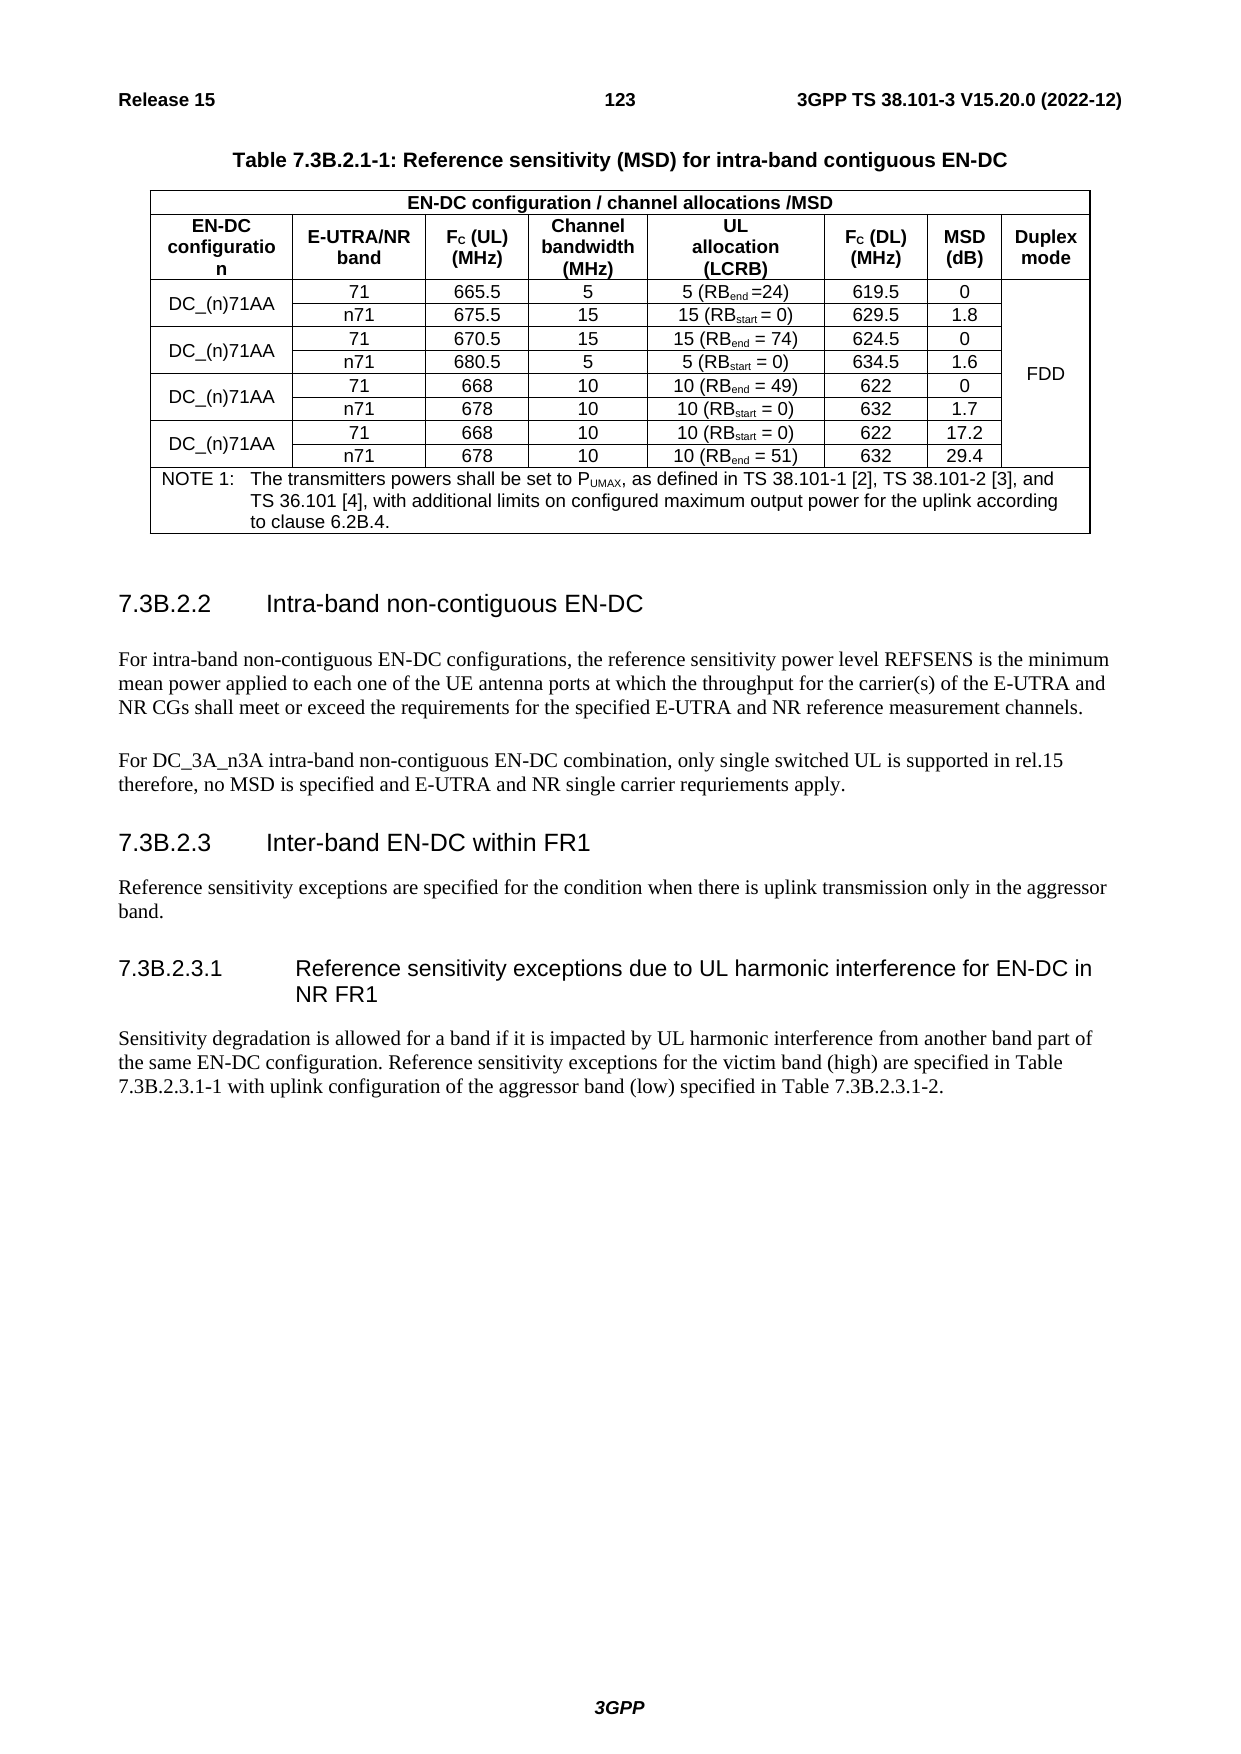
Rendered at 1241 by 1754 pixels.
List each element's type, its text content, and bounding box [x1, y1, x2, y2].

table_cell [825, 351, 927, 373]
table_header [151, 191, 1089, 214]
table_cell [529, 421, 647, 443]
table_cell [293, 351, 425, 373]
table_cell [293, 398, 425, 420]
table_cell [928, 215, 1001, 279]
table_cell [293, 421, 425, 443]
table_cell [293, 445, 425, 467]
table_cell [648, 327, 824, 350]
text Table 7.3B.2.1-1: Reference sensitivity (MSD) for intra-band contiguous EN-DC [118, 147, 1122, 171]
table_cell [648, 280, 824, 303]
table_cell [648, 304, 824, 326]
subtitle 7.3B.2.2 Intra-band non-contiguous EN-DC [118, 589, 1122, 618]
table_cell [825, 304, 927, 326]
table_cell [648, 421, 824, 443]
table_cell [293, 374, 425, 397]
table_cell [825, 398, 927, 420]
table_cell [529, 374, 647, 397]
text Reference sensitivity exceptions are specified for the condition when there is uplink transmission only in the aggressor band. [118, 875, 1122, 923]
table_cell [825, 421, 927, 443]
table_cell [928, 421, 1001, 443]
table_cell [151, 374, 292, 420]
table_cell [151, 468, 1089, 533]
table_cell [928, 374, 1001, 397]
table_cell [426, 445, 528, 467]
subtitle 7.3B.2.3.1 Reference sensitivity exceptions due to UL harmonic interference for EN-DC in NR FR1 [118, 954, 1122, 1007]
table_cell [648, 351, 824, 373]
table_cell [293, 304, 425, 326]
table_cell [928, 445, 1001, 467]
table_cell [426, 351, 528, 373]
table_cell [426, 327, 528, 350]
text For intra-band non-contiguous EN-DC configurations, the reference sensitivity power level REFSENS is the minimum mean power applied to each one of the UE antenna ports at which the throughput for the carrier(s) of the E-UTRA and NR CGs shall meet or exceed the requirements for the specified E-UTRA and NR reference measurement channels. [118, 647, 1122, 719]
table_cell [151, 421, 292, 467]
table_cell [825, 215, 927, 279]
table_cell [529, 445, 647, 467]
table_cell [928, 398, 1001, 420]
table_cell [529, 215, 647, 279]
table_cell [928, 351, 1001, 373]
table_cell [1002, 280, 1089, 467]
text For DC_3A_n3A intra-band non-contiguous EN-DC combination, only single switched UL is supported in rel.15 therefore, no MSD is specified and E-UTRA and NR single carrier requriements apply. [118, 748, 1122, 796]
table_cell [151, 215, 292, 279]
subtitle 7.3B.2.3 Inter-band EN-DC within FR1 [118, 828, 1122, 856]
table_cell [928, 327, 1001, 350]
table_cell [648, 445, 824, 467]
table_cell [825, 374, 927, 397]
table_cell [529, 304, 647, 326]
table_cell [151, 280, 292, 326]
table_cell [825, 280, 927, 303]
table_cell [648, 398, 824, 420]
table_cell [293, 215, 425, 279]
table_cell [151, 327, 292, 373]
text Sensitivity degradation is allowed for a band if it is impacted by UL harmonic interference from another band part of the same EN-DC configuration. Reference sensitivity exceptions for the victim band (high) are specified in Table 7.3B.2.3.1-1 with uplink configuration of the aggressor band (low) specified in Table 7.3B.2.3.1-2. [118, 1026, 1122, 1098]
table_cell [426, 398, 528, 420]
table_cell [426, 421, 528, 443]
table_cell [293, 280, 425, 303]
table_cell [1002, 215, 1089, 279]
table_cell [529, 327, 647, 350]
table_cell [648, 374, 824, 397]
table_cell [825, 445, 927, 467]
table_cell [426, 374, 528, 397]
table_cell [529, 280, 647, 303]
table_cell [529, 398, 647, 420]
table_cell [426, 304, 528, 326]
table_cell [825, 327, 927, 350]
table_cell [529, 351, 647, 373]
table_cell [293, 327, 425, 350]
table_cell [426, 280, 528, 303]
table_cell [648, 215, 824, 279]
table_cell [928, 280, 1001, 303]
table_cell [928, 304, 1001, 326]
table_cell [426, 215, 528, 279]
